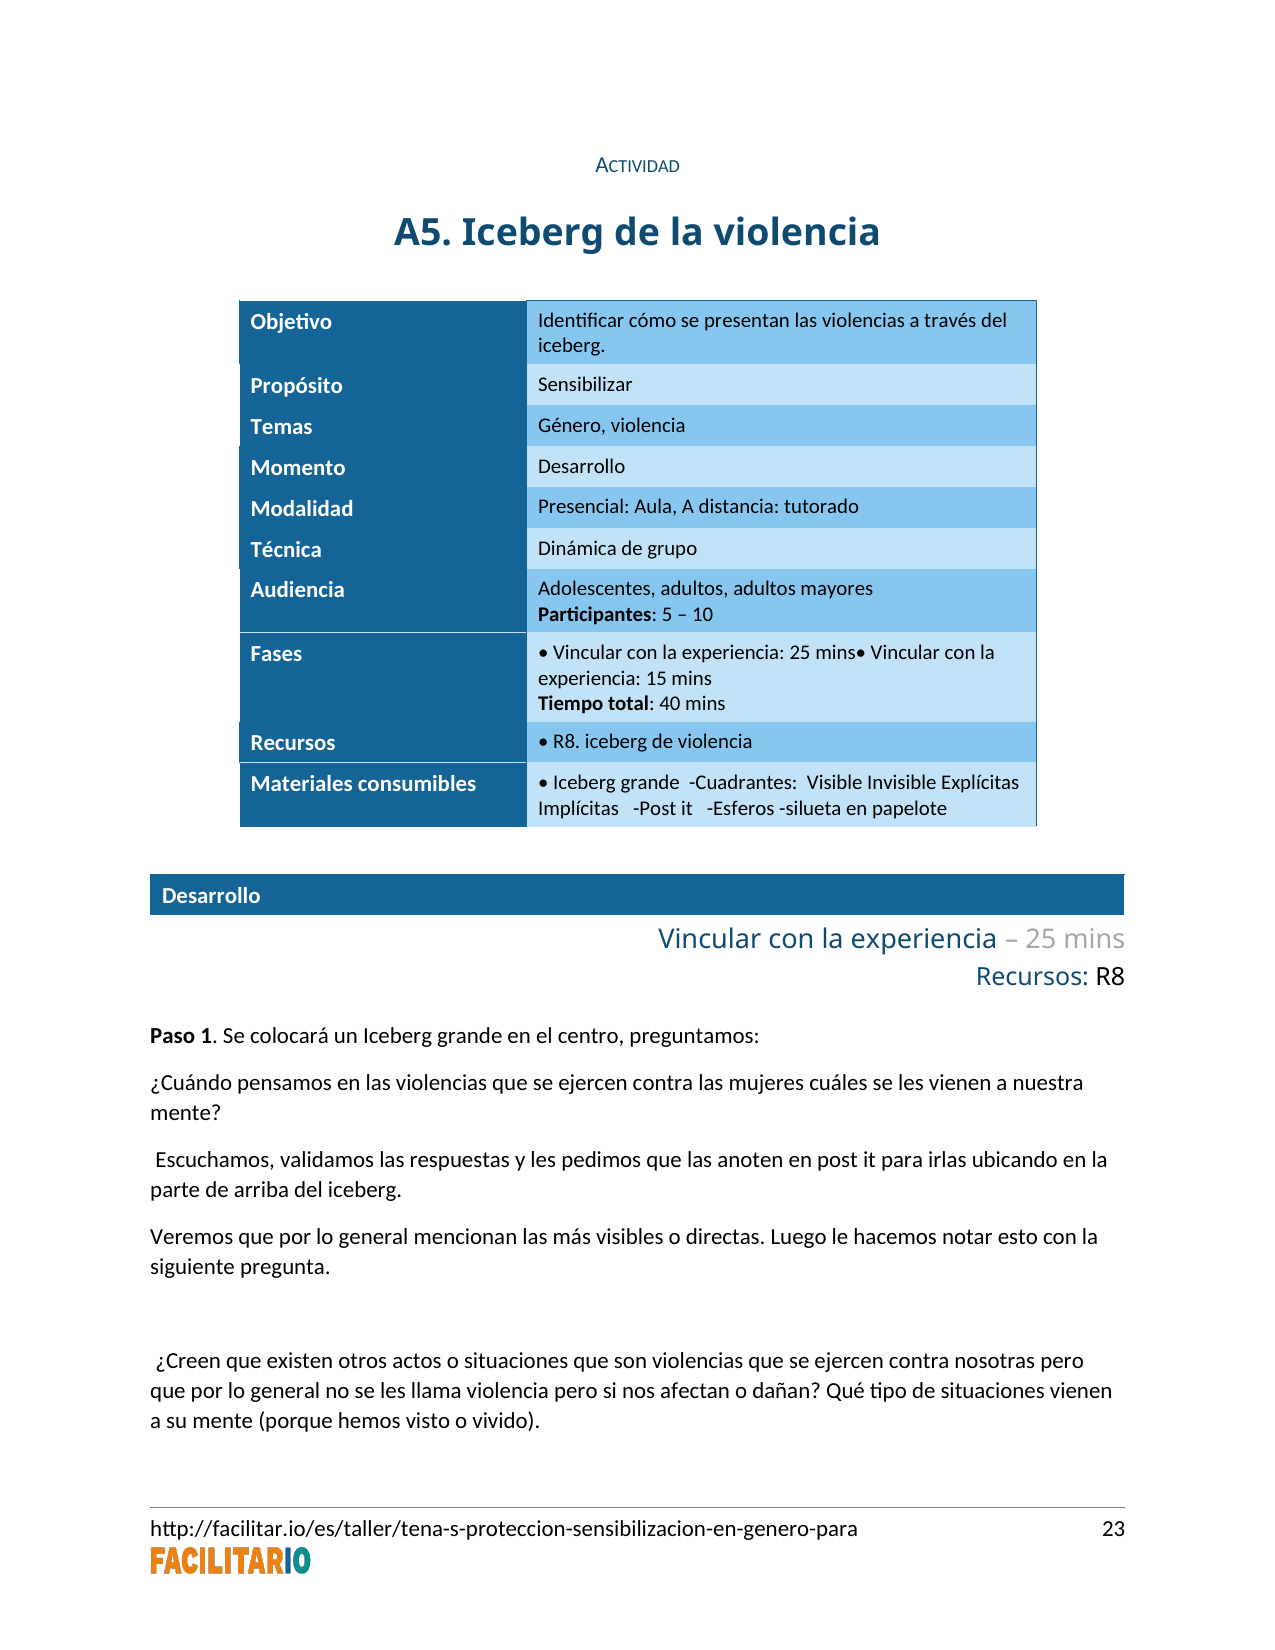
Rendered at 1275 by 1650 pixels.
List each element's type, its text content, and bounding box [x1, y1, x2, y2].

table_header Desarrollo [151, 875, 1124, 915]
text Actividad [150, 150, 1125, 178]
table_cell Género, violencia [527, 405, 1036, 446]
text Veremos que por lo general mencionan las más visibles o directas. Luego le hacemos notar esto con la siguiente pregunta. [150, 1222, 1125, 1280]
text Recursos: R8 [150, 959, 1125, 993]
table_header Identificar cómo se presentan las violencias a través del iceberg. [527, 301, 1036, 364]
table_cell Técnica [240, 529, 526, 569]
table_cell Desarrollo [527, 446, 1036, 487]
table_cell • Iceberg grande -Cuadrantes: Visible Invisible Explícitas Implícitas -Post it -Esferos -silueta en papelote [527, 763, 1036, 826]
table_header Objetivo [240, 301, 526, 364]
text ¿Creen que existen otros actos o situaciones que son violencias que se ejercen contra nosotras pero que por lo general no se les llama violencia pero si nos afectan o dañan? Qué tipo de situaciones vienen a su mente (porque hemos visto o vivido). [150, 1346, 1125, 1434]
table_cell Sensibilizar [527, 364, 1036, 405]
table_cell Recursos [240, 723, 526, 762]
table_cell Audiencia [240, 570, 526, 632]
subtitle A5. Iceberg de la violencia [150, 205, 1125, 256]
table_cell Modalidad [240, 488, 526, 528]
table_cell Presencial: Aula, A distancia: tutorado [527, 487, 1036, 528]
text ¿Cuándo pensamos en las violencias que se ejercen contra las mujeres cuáles se les vienen a nuestra mente? [150, 1068, 1125, 1126]
table_cell Adolescentes, adultos, adultos mayores Participantes: 5 – 10 [527, 569, 1036, 632]
table_cell • Vincular con la experiencia: 25 mins Tiempo total: 40 mins [527, 633, 1036, 722]
table_cell • R8. iceberg de violencia [527, 722, 1036, 762]
picture [145, 1544, 315, 1576]
table_cell Materiales consumibles [240, 764, 526, 826]
table_cell Temas [240, 406, 526, 446]
table_cell Fases [240, 634, 526, 722]
subtitle Vincular con la experiencia – 25 mins [150, 919, 1125, 956]
table_cell Dinámica de grupo [527, 528, 1036, 569]
text Escuchamos, validamos las respuestas y les pedimos que las anoten en post it para irlas ubicando en la parte de arriba del iceberg. [150, 1145, 1125, 1203]
table_cell Momento [240, 447, 526, 487]
text Paso 1. Se colocará un Iceberg grande en el centro, preguntamos: [150, 1021, 1125, 1049]
table_cell Propósito [240, 365, 526, 405]
